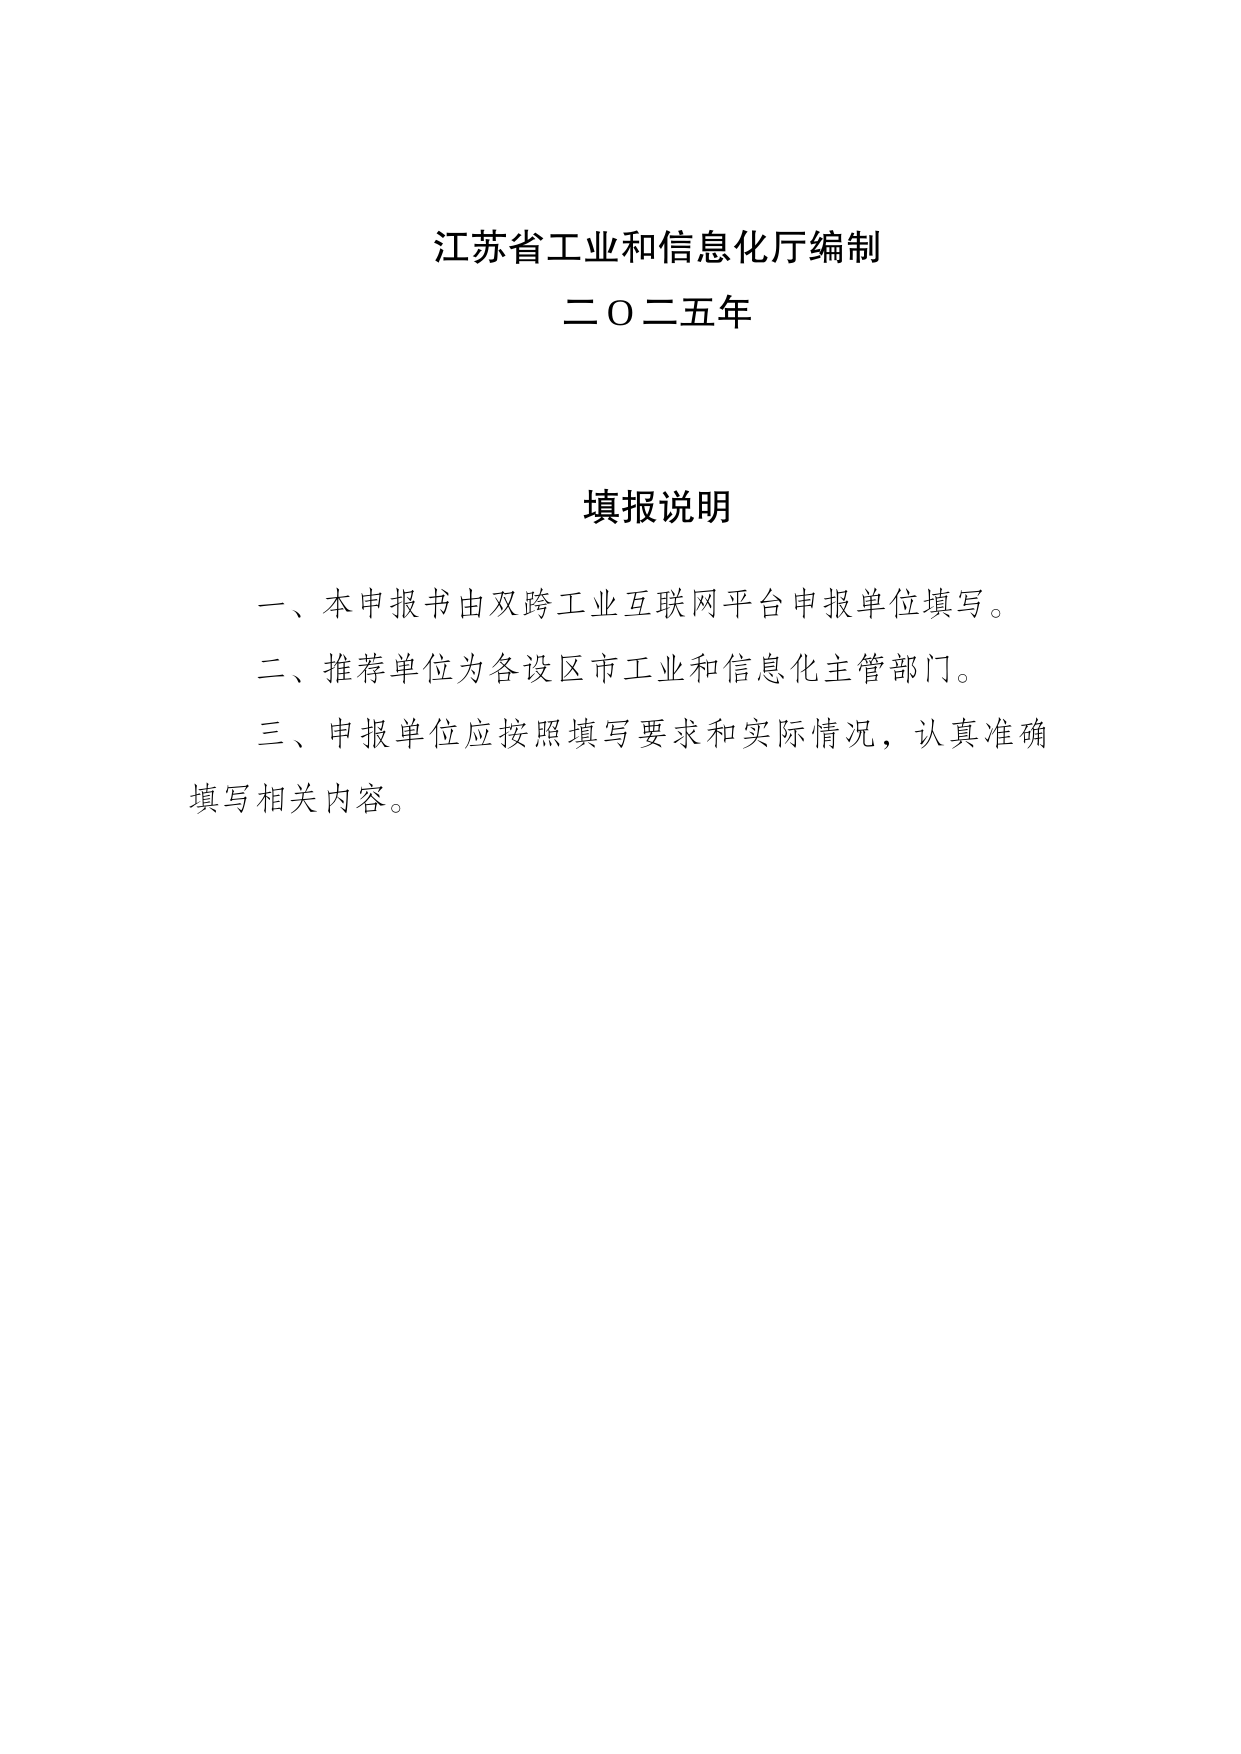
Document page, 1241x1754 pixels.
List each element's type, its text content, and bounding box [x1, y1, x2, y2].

text 填报说明 [187, 475, 1053, 540]
text 二、推荐单位为各设区市工业和信息化主管部门。 [187, 637, 1053, 702]
text 三、申报单位应按照填写要求和实际情况，认真准确填写相关内容。 [187, 702, 1053, 832]
text 一、本申报书由双跨工业互联网平台申报单位填写。 [187, 572, 1053, 637]
text 江苏省工业和信息化厅编制 [187, 215, 1053, 280]
text 二O二五年 [187, 280, 1053, 345]
